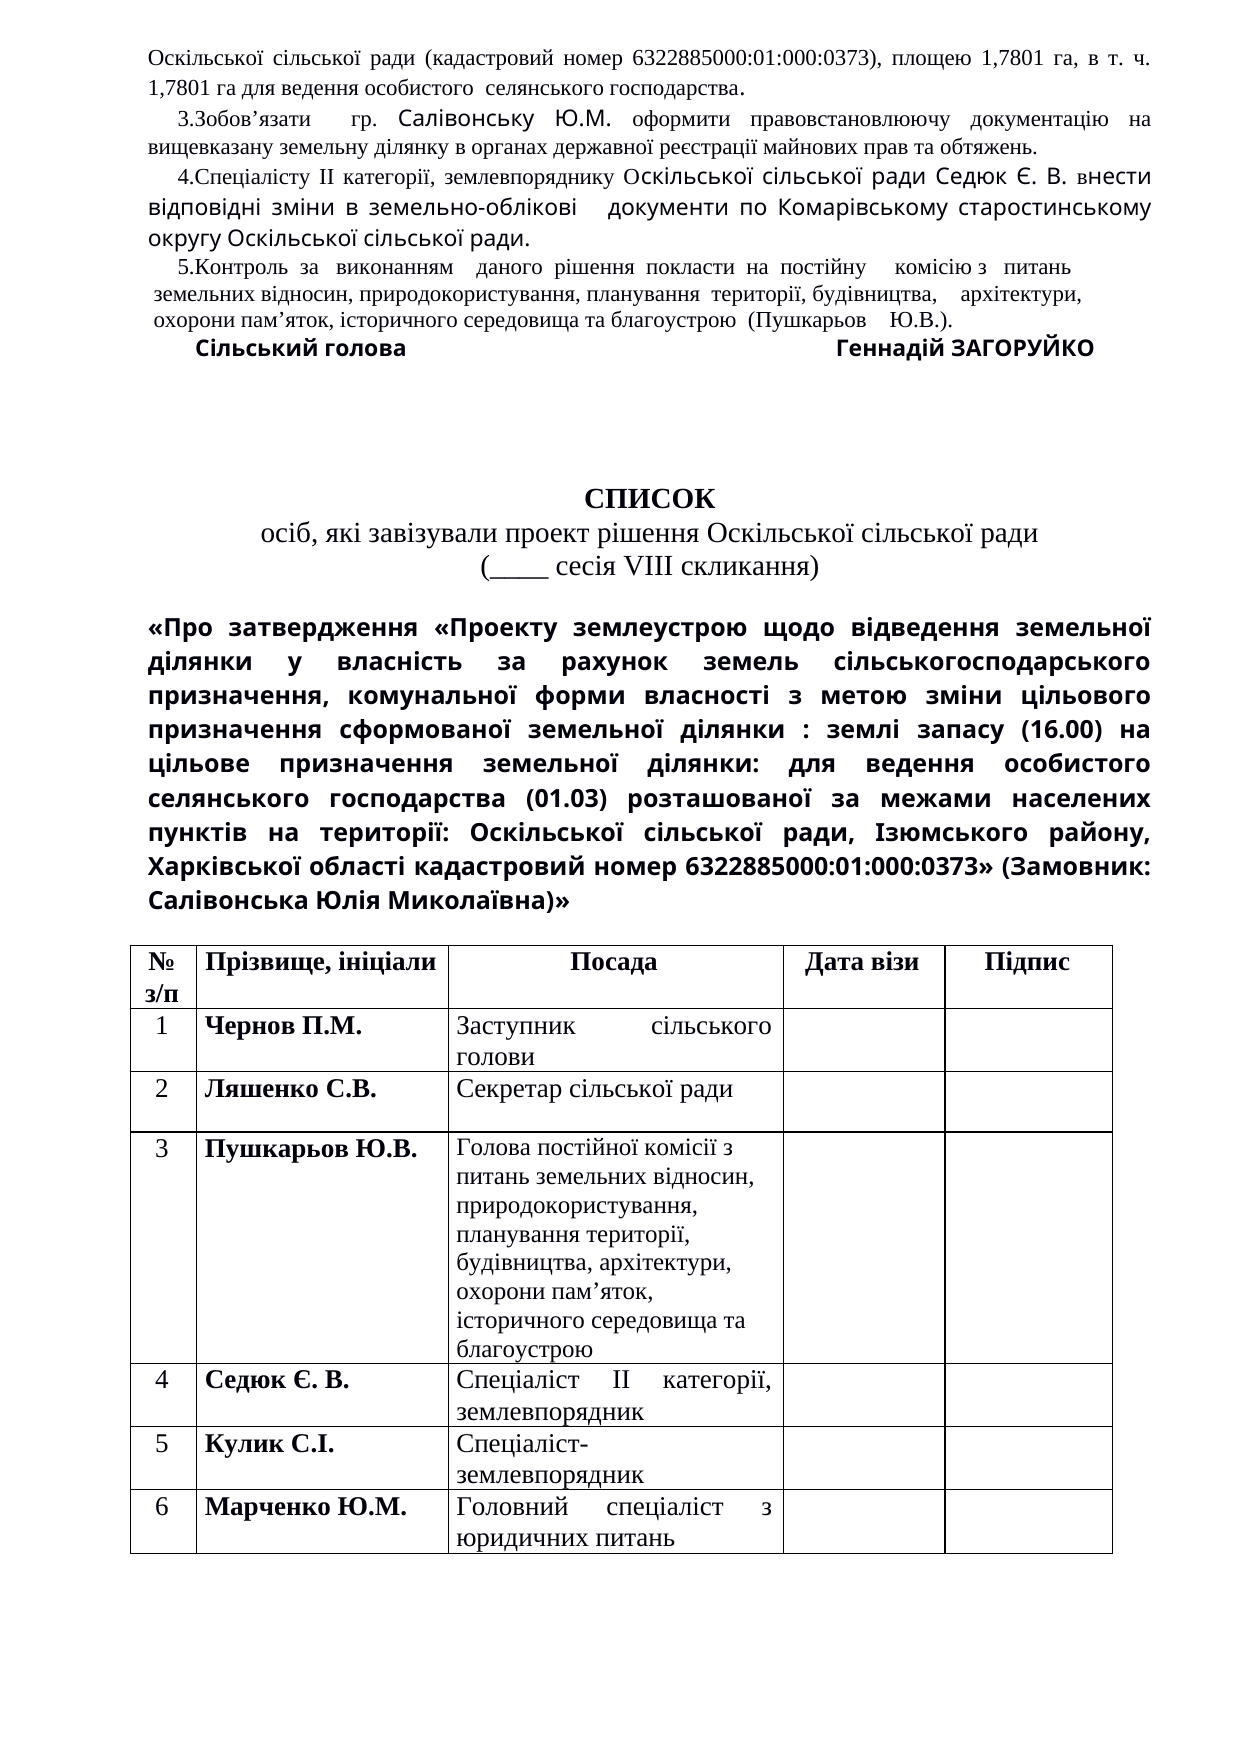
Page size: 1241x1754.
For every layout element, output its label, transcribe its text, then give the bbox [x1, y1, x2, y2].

text земельних відносин, природокористування, планування території, будівництва, архітектури, [148, 280, 1152, 306]
table_cell [946, 1364, 1112, 1426]
table_cell [784, 1427, 944, 1489]
table_cell Спеціаліст- землевпорядник [449, 1427, 783, 1489]
table_cell 6 [131, 1490, 196, 1552]
text осіб, які завізували проект рішення Оскільської сільської ради [148, 515, 1152, 548]
table_cell 4 [131, 1364, 196, 1426]
table_cell [946, 1490, 1112, 1552]
text Сільський голова Геннадій ЗАГОРУЙКО [148, 332, 1152, 364]
table_cell 3 [131, 1133, 196, 1362]
table_cell Марченко Ю.М. [197, 1490, 448, 1552]
table_cell 5 [131, 1427, 196, 1489]
text 3.Зобов’язати гр. Салівонську Ю.М. оформити правовстановлюючу документацію на вищевказану земельну ділянку в органах державної реєстрації майнових прав та обтяжень. [148, 102, 1152, 159]
table_cell [946, 1009, 1112, 1071]
table_header № з/п [131, 946, 196, 1008]
table_cell Пушкарьов Ю.В. [197, 1133, 448, 1362]
table_cell Кулик С.І. [197, 1427, 448, 1489]
table_cell Заступник сільського голови [449, 1009, 783, 1071]
text 5.Контроль за виконанням даного рішення покласти на постійну комісію з питань [148, 253, 1152, 280]
table_cell [784, 1490, 944, 1552]
table_cell [784, 1009, 944, 1071]
table_cell Спеціаліст ІІ категорії, землевпорядник [449, 1364, 783, 1426]
table_header Дата візи [784, 946, 944, 1008]
table_cell [784, 1133, 944, 1362]
text охорони пам’яток, історичного середовища та благоустрою (Пушкарьов Ю.В.). [148, 306, 1152, 332]
table_cell Чернов П.М. [197, 1009, 448, 1071]
table_cell Ляшенко С.В. [197, 1072, 448, 1131]
text СПИСОК [148, 481, 1152, 515]
table_cell [946, 1072, 1112, 1131]
text 4.Спеціалісту ІІ категорії, землевпоряднику Оскільської сільської ради Седюк Є. В. внести відповідні зміни в земельно-облікові документи по Комарівському старостинському округу Оскільської сільської ради. [148, 159, 1152, 253]
table_cell [784, 1364, 944, 1426]
table_header Підпис [946, 946, 1112, 1008]
table_cell [946, 1133, 1112, 1362]
table_cell [784, 1072, 944, 1131]
table_cell Секретар сільської ради [449, 1072, 783, 1131]
table_cell Головний спеціаліст з юридичних питань [449, 1490, 783, 1552]
table_cell [946, 1427, 1112, 1489]
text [148, 44, 1152, 102]
text «Про затвердження «Проекту землеустрою щодо відведення земельної ділянки у власність за рахунок земель сільськогосподарського призначення, комунальної форми власності з метою зміни цільового призначення сформованої земельної ділянки : землі запасу (16.00) на цільове призначення земельної ділянки: для ведення особистого селянського господарства (01.03) розташованої за межами населених пунктів на території: Оскільської сільської ради, Ізюмського району, Харківської області кадастровий номер 6322885000:01:000:0373» (Замовник: Салівонська Юлія Миколаївна)» [148, 610, 1152, 916]
text (____ сесія VIІІ скликання) [148, 548, 1152, 582]
table_header Посада [449, 946, 783, 1008]
table_cell 2 [131, 1072, 196, 1131]
table_cell 1 [131, 1009, 196, 1071]
table_header Прізвище, ініціали [197, 946, 448, 1008]
table_cell Седюк Є. В. [197, 1364, 448, 1426]
table_cell Голова постійної комісії з питань земельних відносин, природокористування, планування території, будівництва, архітектури, охорони пам’яток, історичного середовища та благоустрою [449, 1133, 783, 1362]
